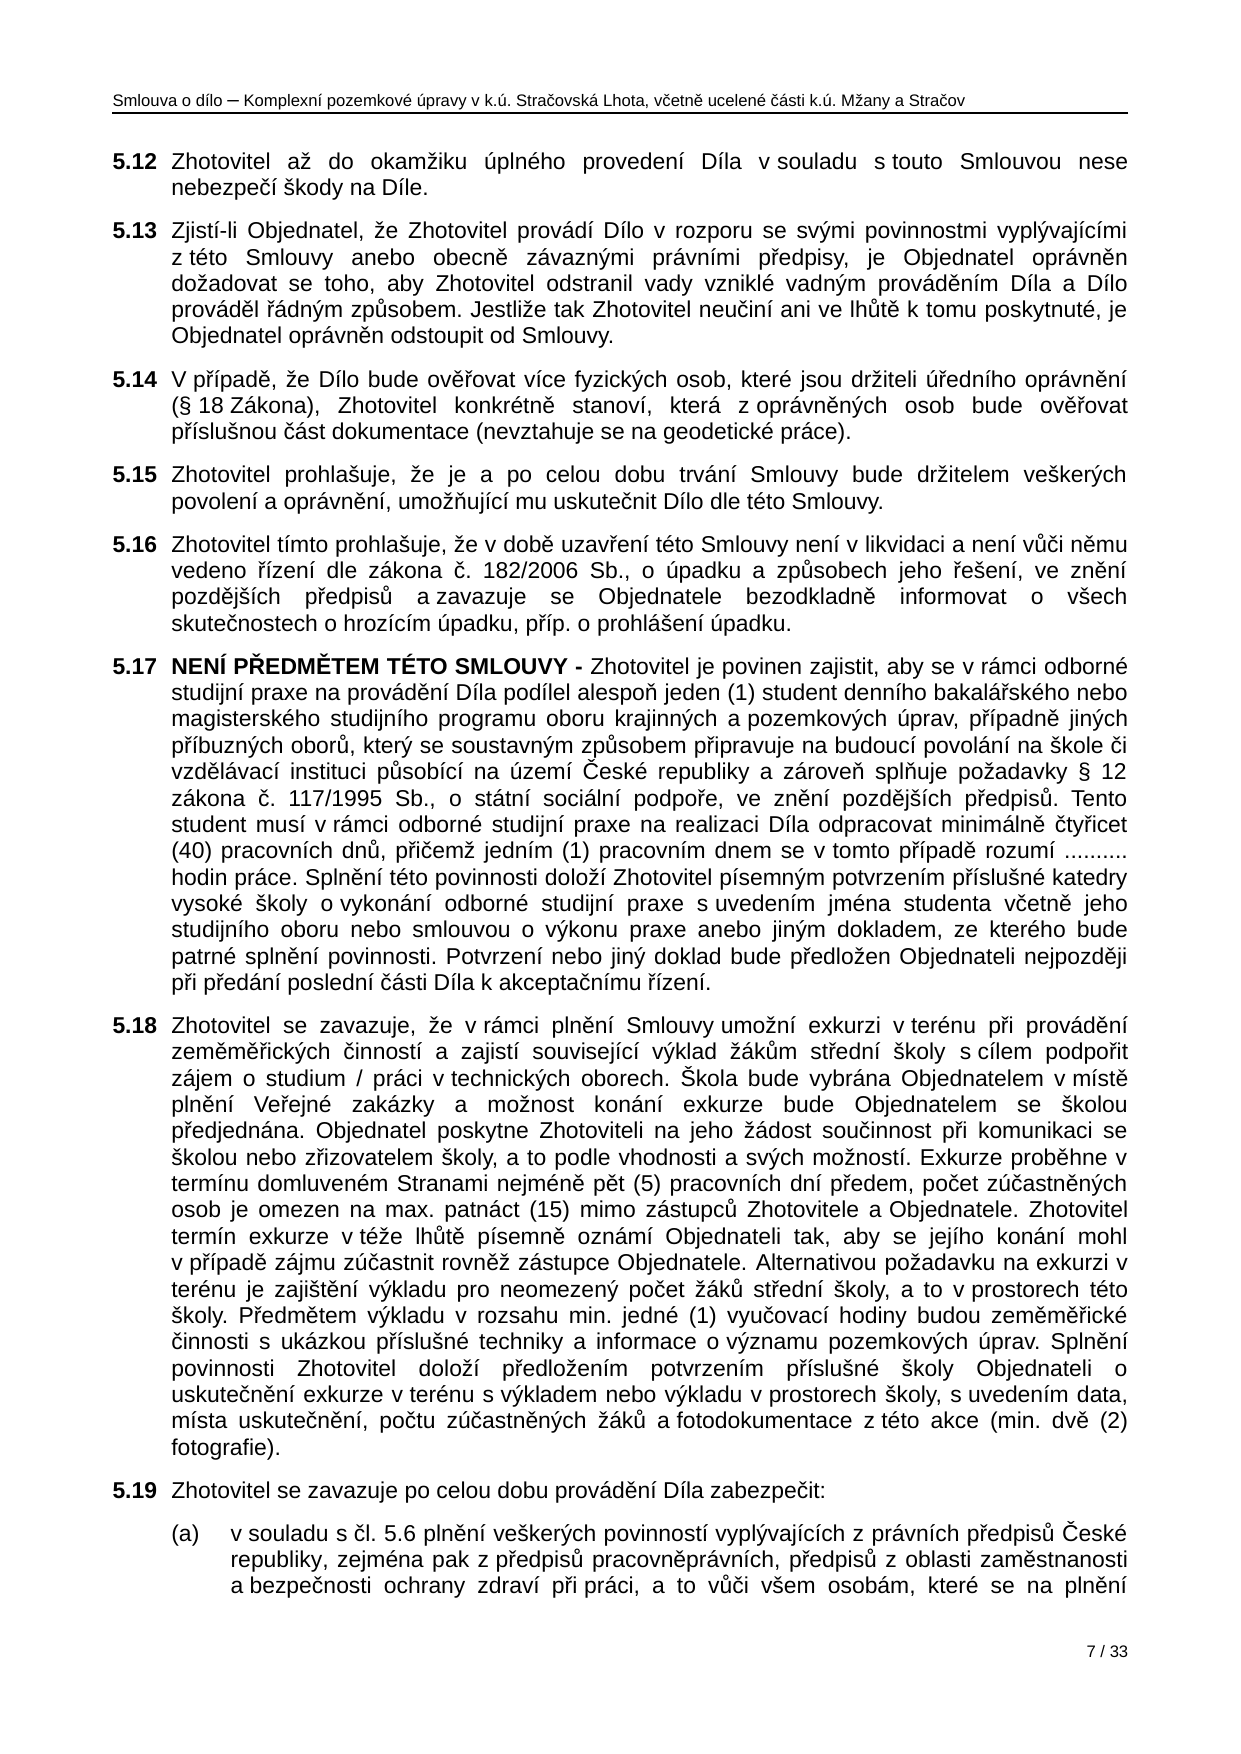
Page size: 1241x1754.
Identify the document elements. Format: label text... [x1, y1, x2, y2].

text NENÍ PŘEDMĚTEM TÉTO SMLOUVY - Zhotovitel je povinen zajistit, aby se v rámci odborné studijní praxe na provádění Díla podílel alespoň jeden (1) student denního bakalářského nebo magisterského studijního programu oboru krajinných a pozemkových úprav, případně jiných příbuzných oborů, který se soustavným způsobem připravuje na budoucí povolání na škole či vzdělávací instituci působící na území České republiky a zároveň splňuje požadavky § 12 zákona č. 117/1995 Sb., o státní sociální podpoře, ve znění pozdějších předpisů. Tento student musí v rámci odborné studijní praxe na realizaci Díla odpracovat minimálně čtyřicet (40) pracovních dnů, přičemž jedním (1) pracovním dnem se v tomto případě rozumí .......... hodin práce. Splnění této povinnosti doloží Zhotovitel písemným potvrzením příslušné katedry vysoké školy o vykonání odborné studijní praxe s uvedením jména studenta včetně jeho studijního oboru nebo smlouvou o výkonu praxe anebo jiným dokladem, ze kterého bude patrné splnění povinnosti. Potvrzení nebo jiný doklad bude předložen Objednateli nejpozději při předání poslední části Díla k akceptačnímu řízení. [112, 653, 1128, 995]
text Zjistí-li Objednatel, že Zhotovitel provádí Dílo v rozporu se svými povinnostmi vyplývajícími z této Smlouvy anebo obecně závaznými právními předpisy, je Objednatel oprávněn dožadovat se toho, aby Zhotovitel odstranil vady vzniklé vadným prováděním Díla a Dílo prováděl řádným způsobem. Jestliže tak Zhotovitel neučiní ani ve lhůtě k tomu poskytnuté, je Objednatel oprávněn odstoupit od Smlouvy. [112, 217, 1128, 349]
text Zhotovitel až do okamžiku úplného provedení Díla v souladu s touto Smlouvou nese nebezpečí škody na Díle. [112, 148, 1128, 200]
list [171, 1520, 1128, 1599]
text Zhotovitel se zavazuje, že v rámci plnění Smlouvy umožní exkurzi v terénu při provádění zeměměřických činností a zajistí související výklad žákům střední školy s cílem podpořit zájem o studium / práci v technických oborech. Škola bude vybrána Objednatelem v místě plnění Veřejné zakázky a možnost konání exkurze bude Objednatelem se školou předjednána. Objednatel poskytne Zhotoviteli na jeho žádost součinnost při komunikaci se školou nebo zřizovatelem školy, a to podle vhodnosti a svých možností. Exkurze proběhne v termínu domluveném Stranami nejméně pět (5) pracovních dní předem, počet zúčastněných osob je omezen na max. patnáct (15) mimo zástupců Zhotovitele a Objednatele. Zhotovitel termín exkurze v téže lhůtě písemně oznámí Objednateli tak, aby se jejího konání mohl v případě zájmu zúčastnit rovněž zástupce Objednatele. Alternativou požadavku na exkurzi v terénu je zajištění výkladu pro neomezený počet žáků střední školy, a to v prostorech této školy. Předmětem výkladu v rozsahu min. jedné (1) vyučovací hodiny budou zeměměřické činnosti s ukázkou příslušné techniky a informace o významu pozemkových úprav. Splnění povinnosti Zhotovitel doloží předložením potvrzením příslušné školy Objednateli o uskutečnění exkurze v terénu s výkladem nebo výkladu v prostorech školy, s uvedením data, místa uskutečnění, počtu zúčastněných žáků a fotodokumentace z této akce (min. dvě (2) fotografie). [112, 1012, 1128, 1460]
text Zhotovitel tímto prohlašuje, že v době uzavření této Smlouvy není v likvidaci a není vůči němu vedeno řízení dle zákona č. 182/2006 Sb., o úpadku a způsobech jeho řešení, ve znění pozdějších předpisů a zavazuje se Objednatele bezodkladně informovat o všech skutečnostech o hrozícím úpadku, příp. o prohlášení úpadku. [112, 531, 1128, 636]
text V případě, že Dílo bude ověřovat více fyzických osob, které jsou držiteli úředního oprávnění (§ 18 Zákona), Zhotovitel konkrétně stanoví, která z oprávněných osob bude ověřovat příslušnou část dokumentace (nevztahuje se na geodetické práce). [112, 366, 1128, 444]
text Zhotovitel se zavazuje po celou dobu provádění Díla zabezpečit: [112, 1477, 1128, 1503]
text Zhotovitel prohlašuje, že je a po celou dobu trvání Smlouvy bude držitelem veškerých povolení a oprávnění, umožňující mu uskutečnit Dílo dle této Smlouvy. [112, 461, 1128, 514]
